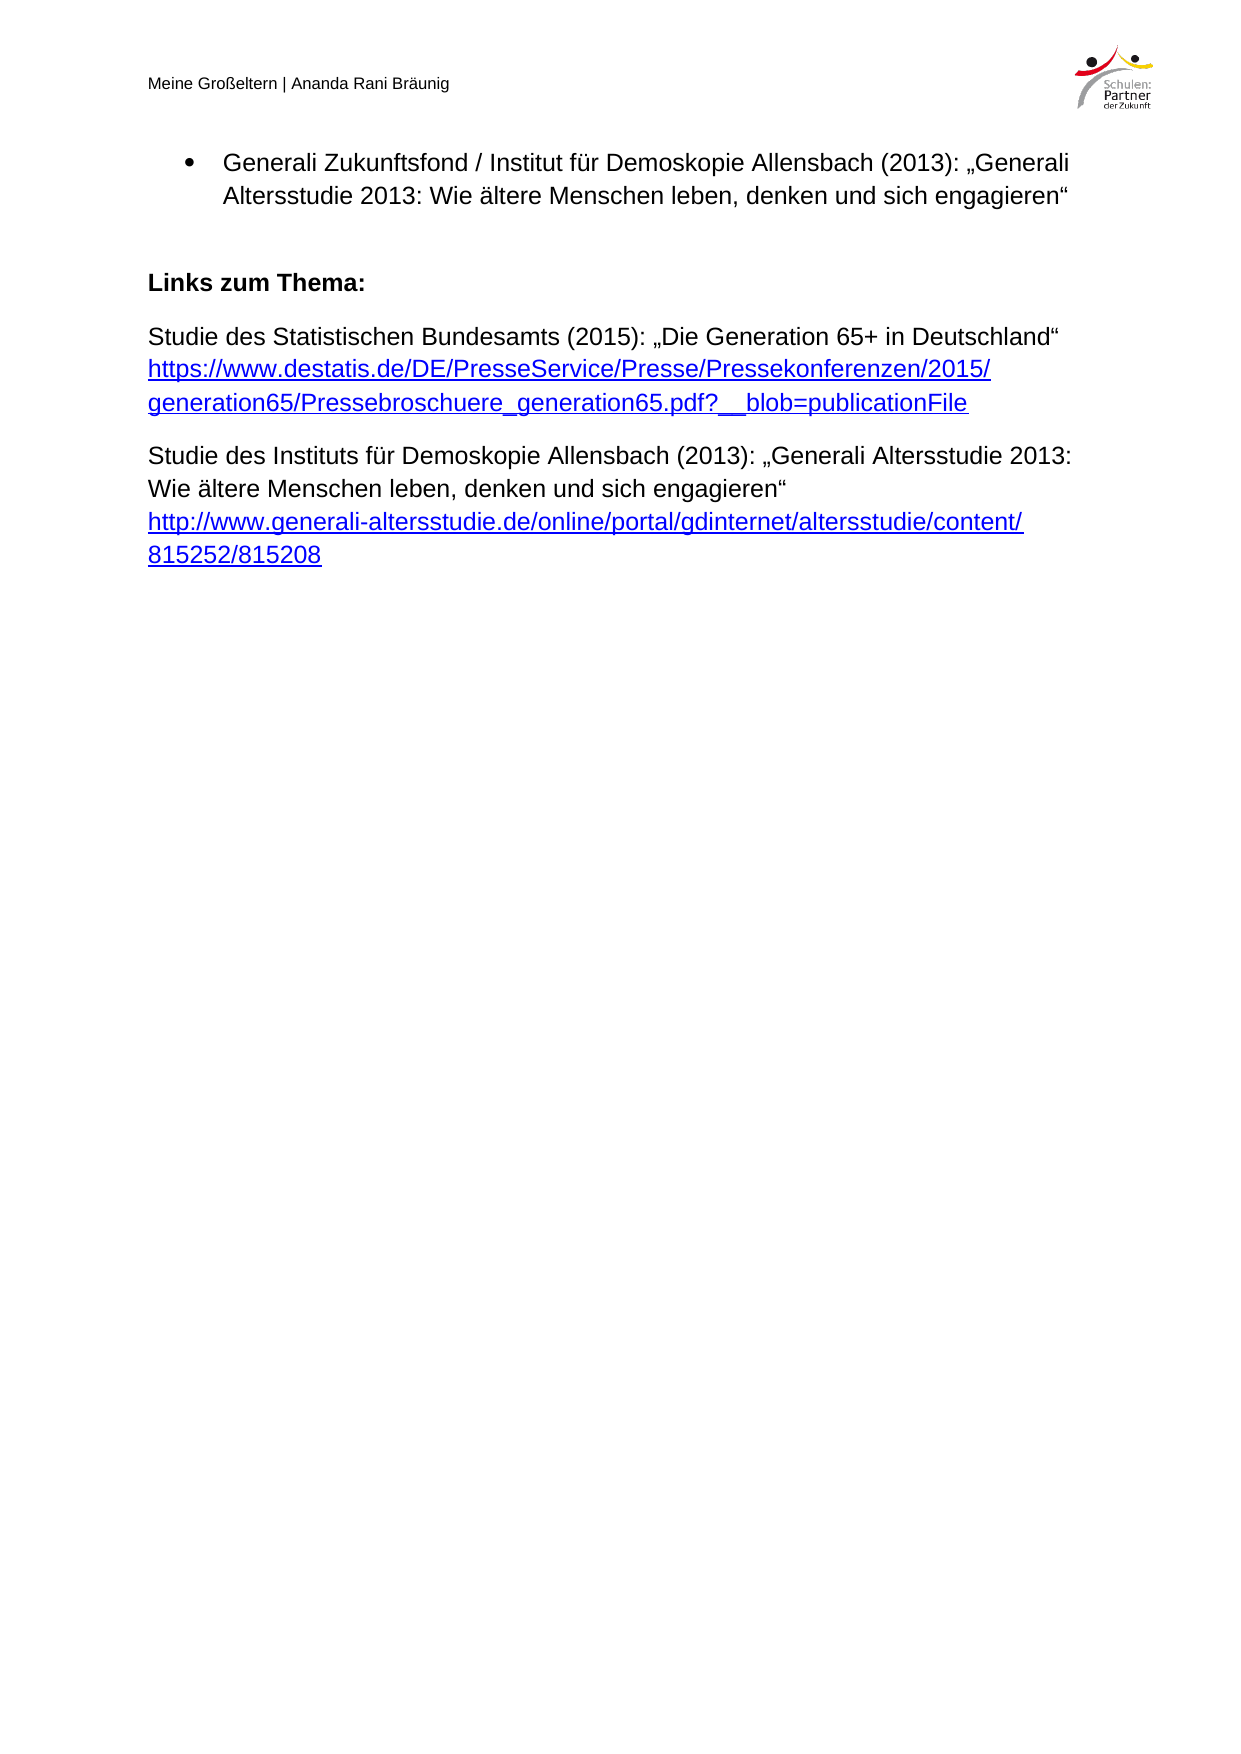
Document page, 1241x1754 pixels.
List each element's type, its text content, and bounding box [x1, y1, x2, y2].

list Generali Zukunftsfond / Institut für Demoskopie Allensbach (2013): „Generali Altersstudie 2013: Wie ältere Menschen leben, denken und sich engagieren“ [185, 148, 1093, 209]
text Links zum Thema: [148, 268, 1093, 296]
text http://www.generali-altersstudie.de/online/portal/gdinternet/altersstudie/content/815252/815208 [148, 507, 1093, 569]
text Studie des Instituts für Demoskopie Allensbach (2013): „Generali Altersstudie 2013: Wie ältere Menschen leben, denken und sich engagieren“ [148, 441, 1093, 503]
picture [1073, 45, 1153, 108]
text Studie des Statistischen Bundesamts (2015): „Die Generation 65+ in Deutschland“ https://www.destatis.de/DE/PresseService/Presse/Pressekonferenzen/2015/generation65/Pressebroschuere_generation65.pdf?__blob=publicationFile [148, 321, 1093, 416]
